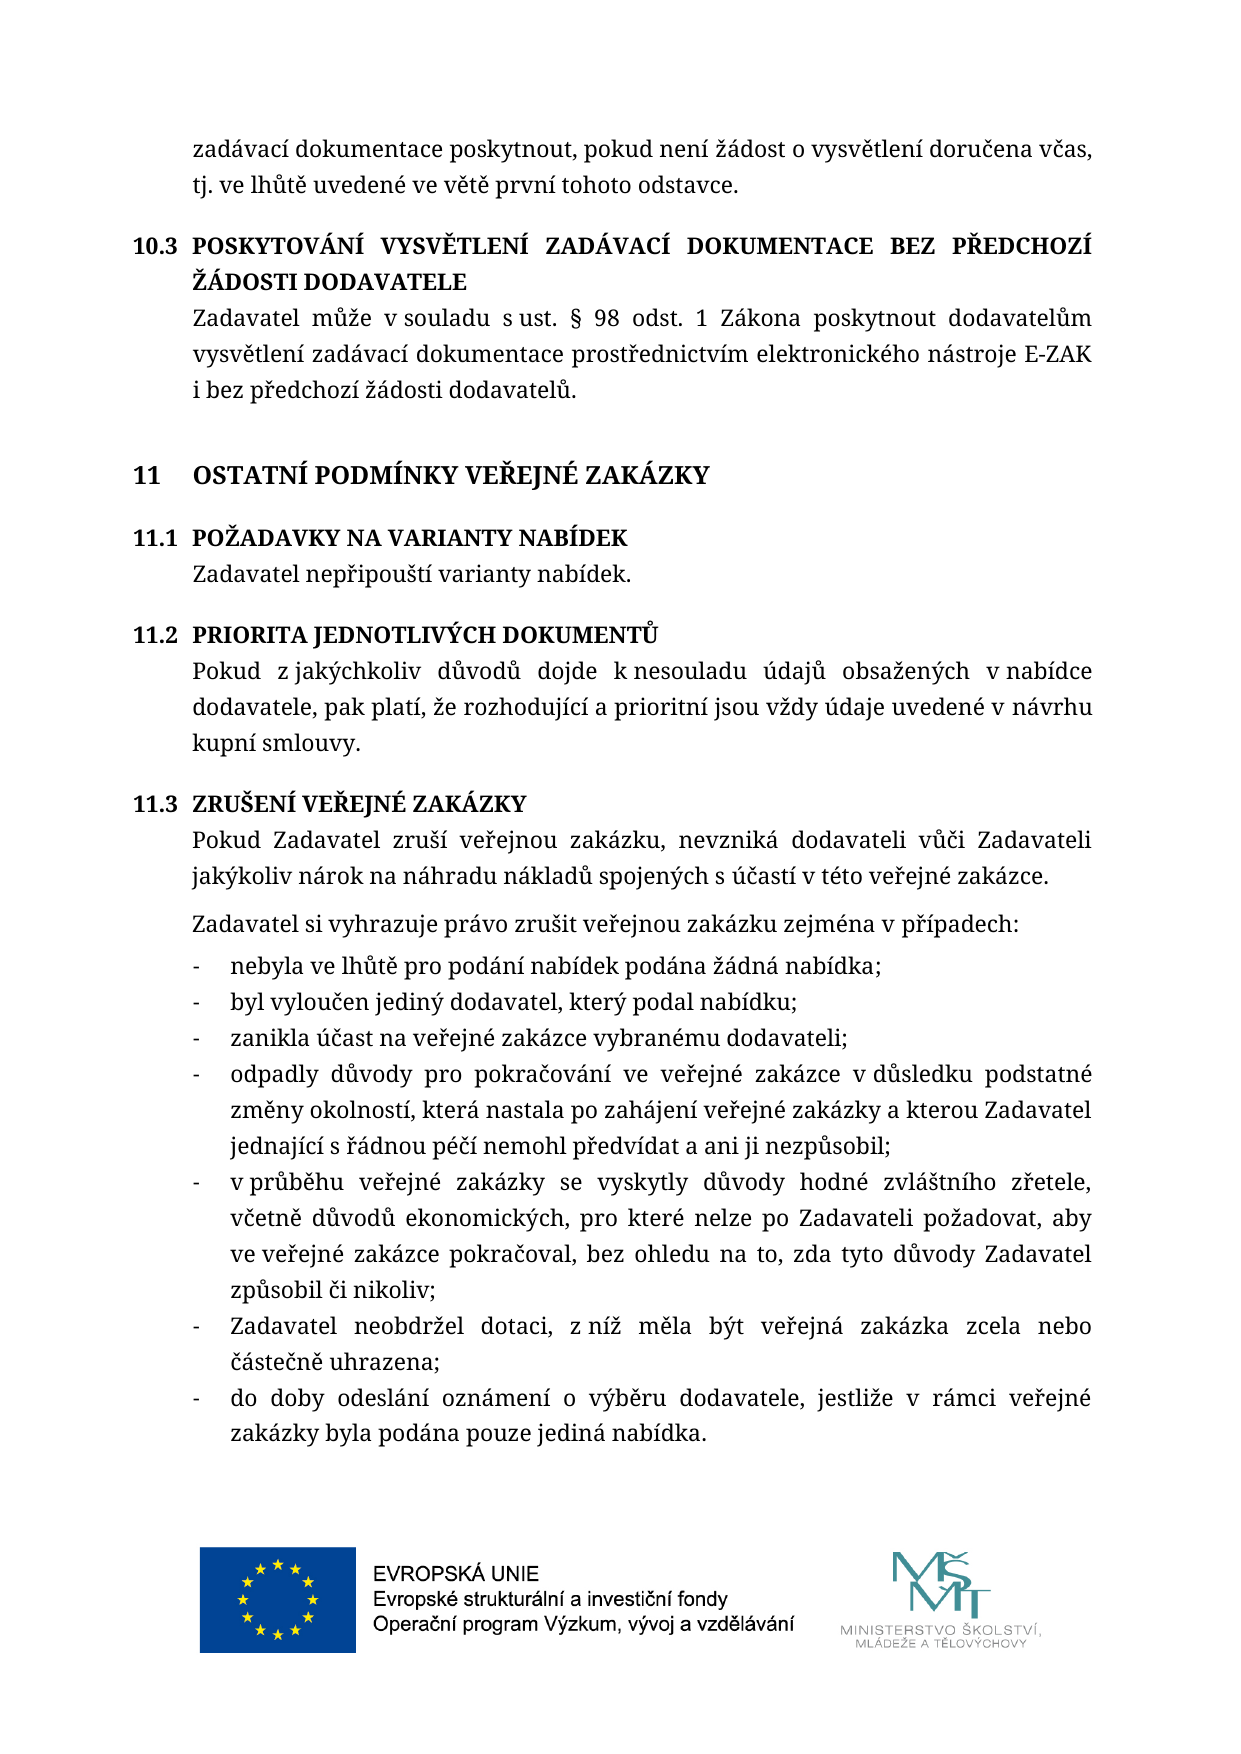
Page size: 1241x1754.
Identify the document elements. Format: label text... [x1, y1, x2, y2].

text Pokud z jakýchkoliv důvodů dojde k nesouladu údajů obsažených v nabídce dodavatele, pak platí, že rozhodující a prioritní jsou vždy údaje uvedené v návrhu kupní smlouvy. [192, 655, 1093, 758]
list nebyla ve lhůtě pro podání nabídek podána žádná nabídka; [193, 950, 1093, 981]
text Zadavatel může v souladu s ust. § 98 odst. 1 Zákona poskytnout dodavatelům vysvětlení zadávací dokumentace prostřednictvím elektronického nástroje E-ZAK i bez předchozí žádosti dodavatelů. [193, 302, 1093, 405]
list zanikla účast na veřejné zakázce vybranému dodavateli; [193, 1022, 1093, 1053]
subtitle Pokud Zadavatel zruší veřejnou zakázku, nevzniká dodavateli vůči Zadavateli jakýkoliv nárok na náhradu nákladů spojených s účastí v této veřejné zakázce. [192, 824, 1093, 891]
subtitle ZRUŠENÍ VEŘEJNÉ ZAKÁZKY [133, 788, 1093, 819]
subtitle POSKYTOVÁNÍ VYSVĚTLENÍ ZADÁVACÍ DOKUMENTACE BEZ PŘEDCHOZÍ ŽÁDOSTI DODAVATELE [133, 230, 1093, 297]
list byl vyloučen jediný dodavatel, který podal nabídku; [193, 986, 1093, 1017]
list v průběhu veřejné zakázky se vyskytly důvody hodné zvláštního zřetele, včetně důvodů ekonomických, pro které nelze po Zadavateli požadovat, aby ve veřejné zakázce pokračoval, bez ohledu na to, zda tyto důvody Zadavatel způsobil či nikoliv; [193, 1166, 1093, 1305]
subtitle POŽADAVKY NA VARIANTY NABÍDEK [133, 522, 1093, 553]
list do doby odeslání oznámení o výběru dodavatele, jestliže v rámci veřejné zakázky byla podána pouze jediná nabídka. [193, 1381, 1093, 1449]
list odpadly důvody pro pokračování ve veřejné zakázce v důsledku podstatné změny okolností, která nastala po zahájení veřejné zakázky a kterou Zadavatel jednající s řádnou péčí nemohl předvídat a ani ji nezpůsobil; [193, 1058, 1093, 1161]
subtitle OSTATNÍ PODMÍNKY VEŘEJNÉ ZAKÁZKY [133, 458, 1093, 492]
subtitle PRIORITA JEDNOTLIVÝCH DOKUMENTŮ [133, 619, 1093, 650]
picture [147, 1495, 1093, 1705]
list Zadavatel neobdržel dotaci, z níž měla být veřejná zakázka zcela nebo částečně uhrazena; [193, 1309, 1093, 1377]
text Zadavatel si vyhrazuje právo zrušit veřejnou zakázku zejména v případech: [192, 908, 1093, 939]
text Zadavatel nepřipouští varianty nabídek. [193, 558, 1093, 589]
